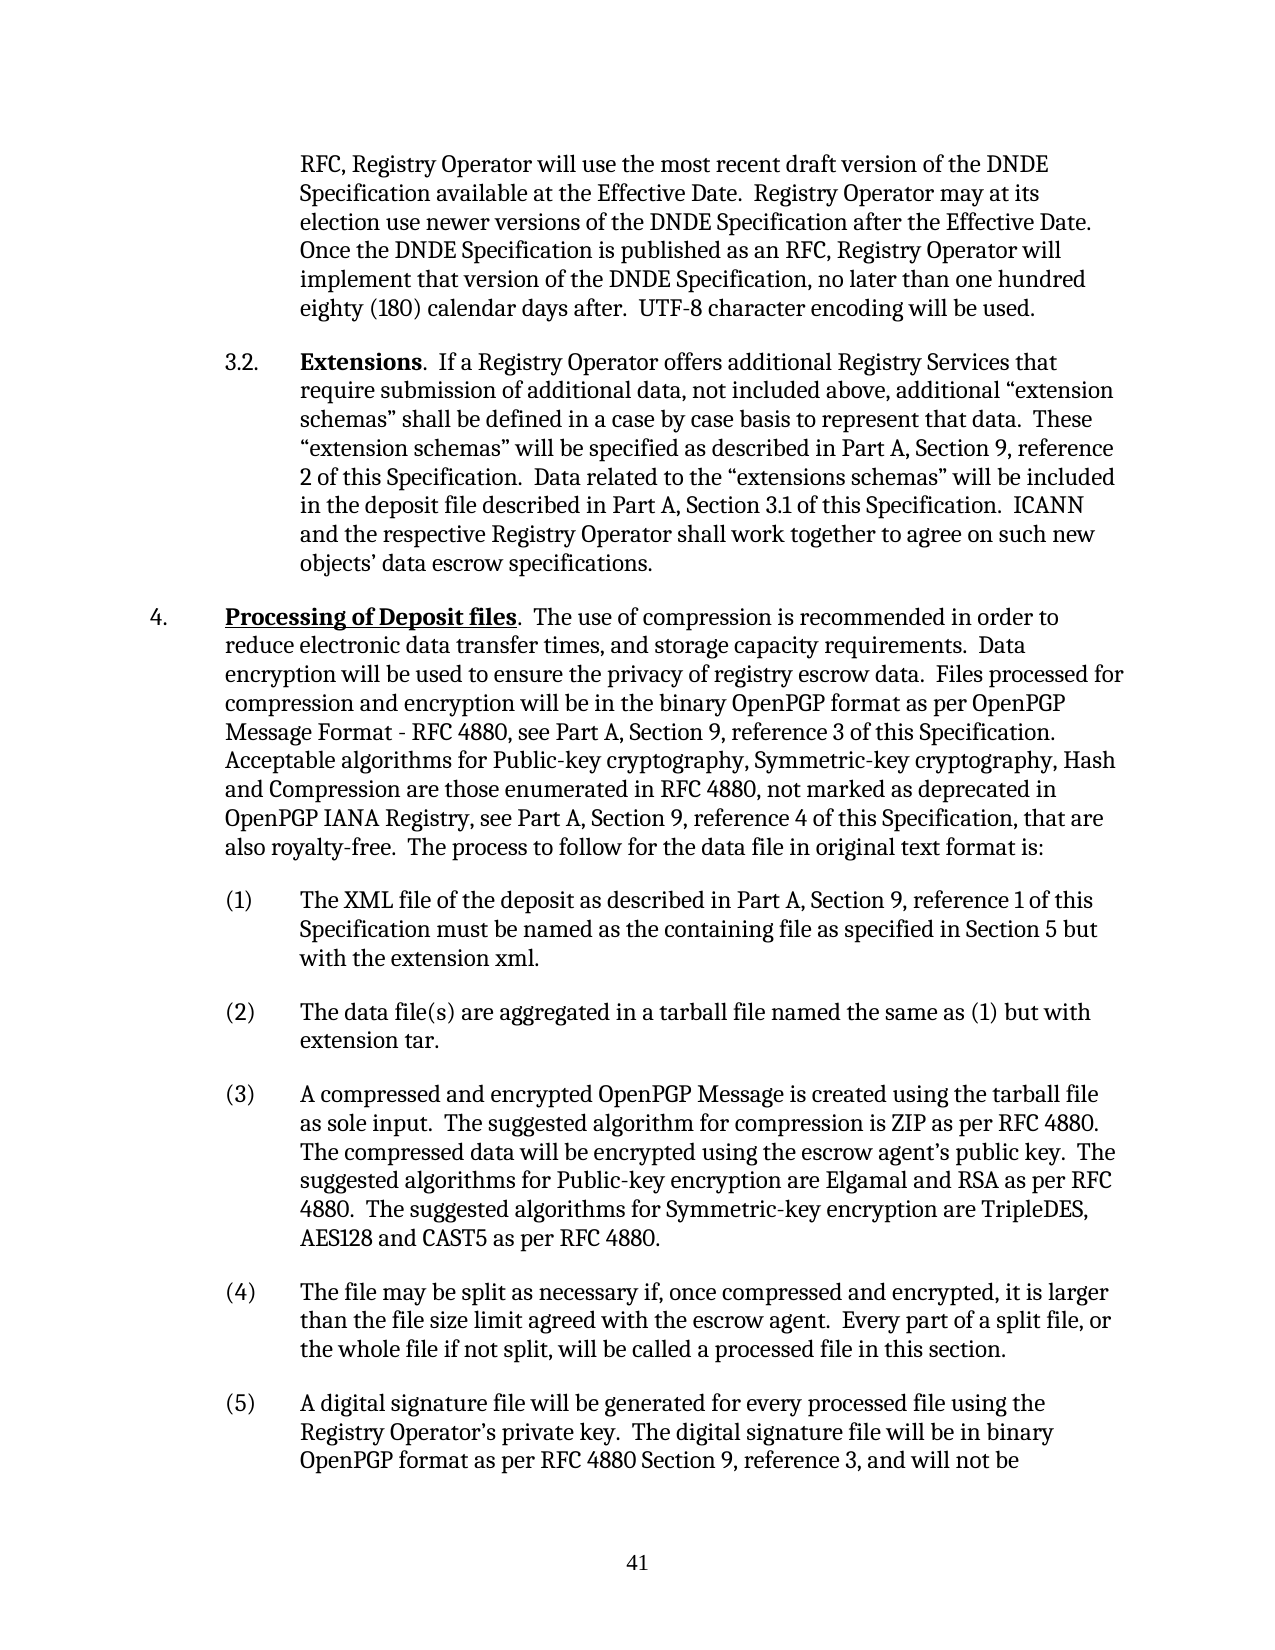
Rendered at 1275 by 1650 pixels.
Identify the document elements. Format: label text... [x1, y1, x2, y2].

text The file may be split as necessary if, once compressed and encrypted, it is larger than the file size limit agreed with the escrow agent. Every part of a split file, or the whole file if not split, will be called a processed file in this section. [225, 1277, 1125, 1364]
text The XML file of the deposit as described in Part A, Section 9, reference 1 of this Specification must be named as the containing file as specified in Section 5 but with the extension xml. [225, 886, 1125, 972]
text The data file(s) are aggregated in a tarball file named the same as (1) but with extension tar. [225, 997, 1125, 1055]
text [225, 1389, 1125, 1475]
text A compressed and encrypted OpenPGP Message is created using the tarball file as sole input. The suggested algorithm for compression is ZIP as per RFC 4880. The compressed data will be encrypted using the escrow agent’s public key. The suggested algorithms for Public-key encryption are Elgamal and RSA as per RFC 4880. The suggested algorithms for Symmetric-key encryption are TripleDES, AES128 and CAST5 as per RFC 4880. [225, 1080, 1125, 1252]
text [225, 150, 1125, 322]
text Extensions. If a Registry Operator offers additional Registry Services that require submission of additional data, not included above, additional “extension schemas” shall be defined in a case by case basis to represent that data. These “extension schemas” will be specified as described in Part A, Section 9, reference 2 of this Specification. Data related to the “extensions schemas” will be included in the deposit file described in Part A, Section 3.1 of this Specification. ICANN and the respective Registry Operator shall work together to agree on such new objects’ data escrow specifications. [225, 347, 1125, 577]
text Processing of Deposit files. The use of compression is recommended in order to reduce electronic data transfer times, and storage capacity requirements. Data encryption will be used to ensure the privacy of registry escrow data. Files processed for compression and encryption will be in the binary OpenPGP format as per OpenPGP Message Format - RFC 4880, see Part A, Section 9, reference 3 of this Specification. Acceptable algorithms for Public-key cryptography, Symmetric-key cryptography, Hash and Compression are those enumerated in RFC 4880, not marked as deprecated in OpenPGP IANA Registry, see Part A, Section 9, reference 4 of this Specification, that are also royalty-free. The process to follow for the data file in original text format is: [150, 602, 1125, 861]
